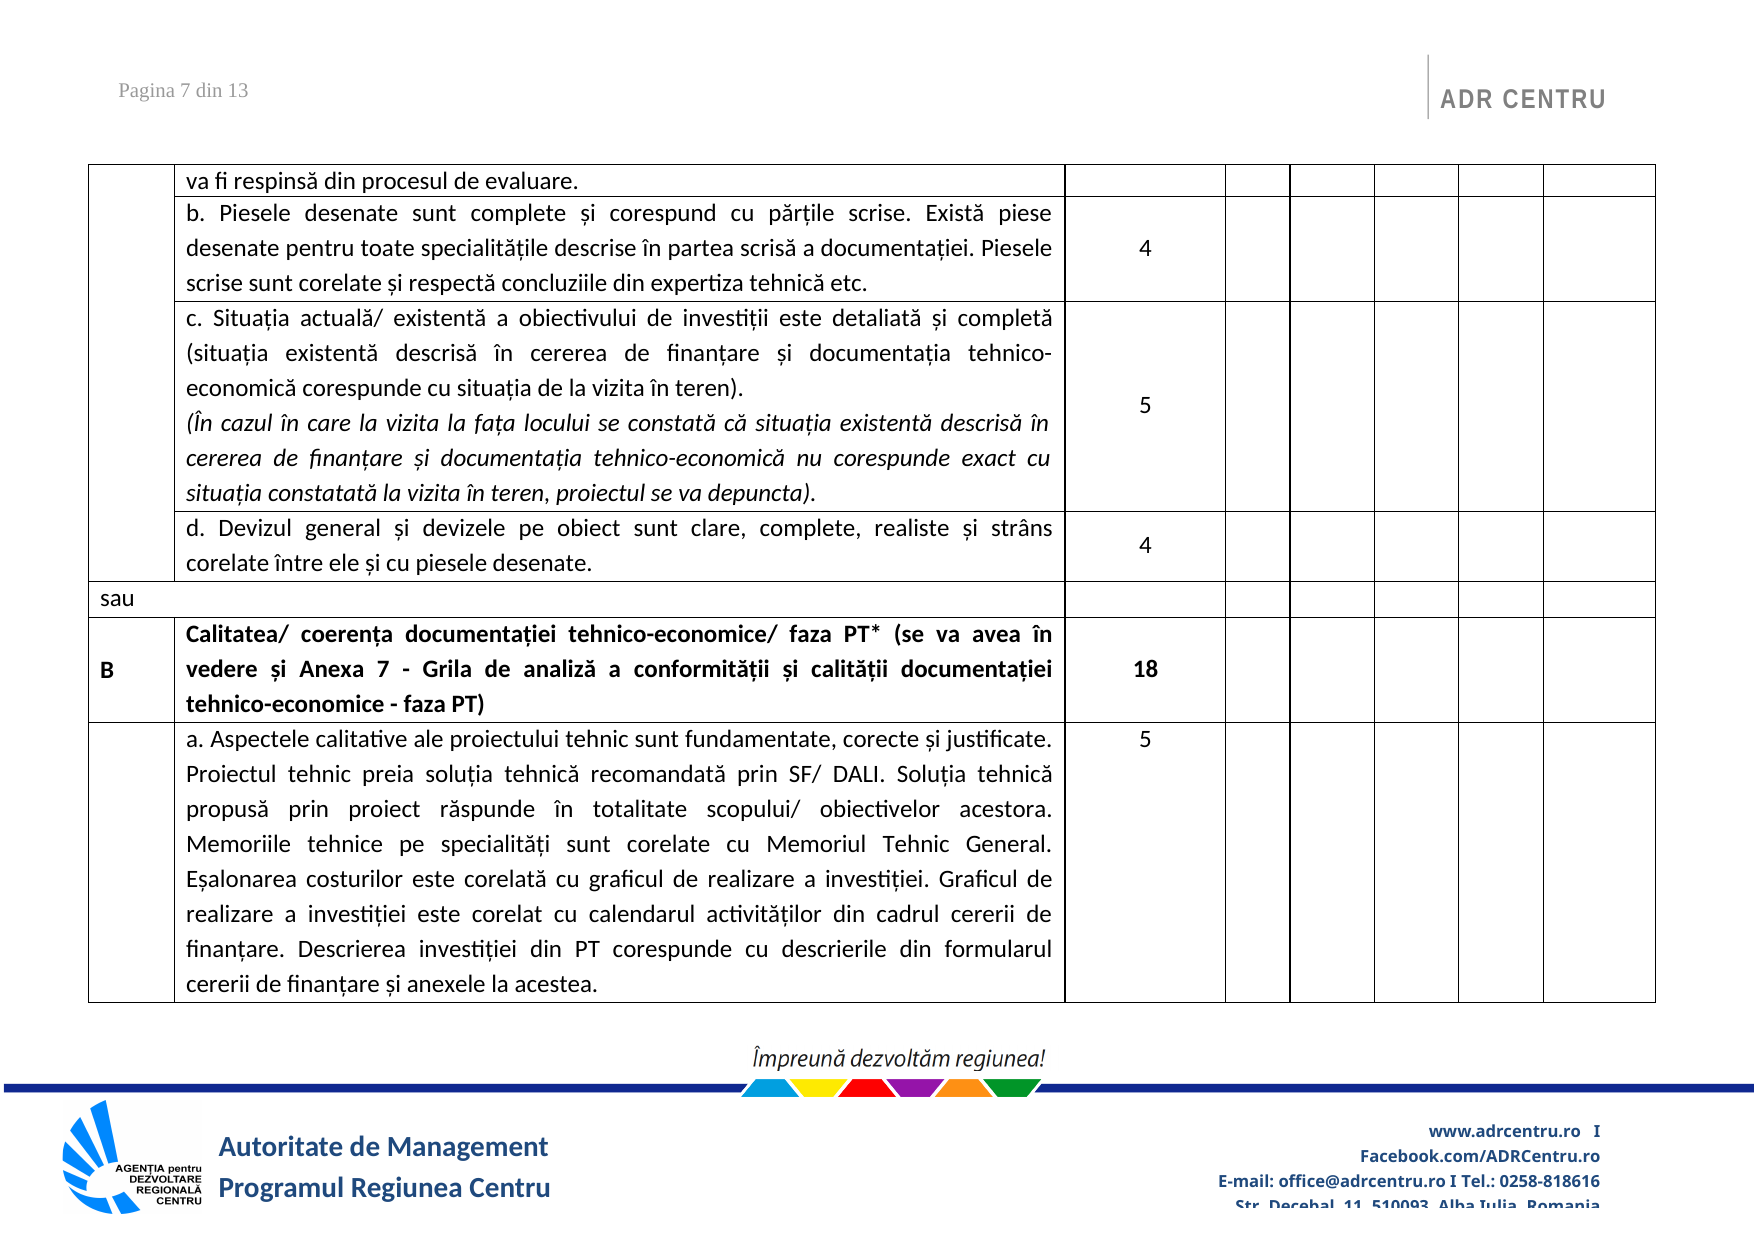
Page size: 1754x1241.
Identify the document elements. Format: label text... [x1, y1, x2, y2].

table_cell [1544, 582, 1655, 617]
table_cell [1291, 512, 1374, 581]
table_cell 4 [1066, 512, 1225, 581]
table_cell [1459, 512, 1543, 581]
table_cell [1544, 618, 1655, 722]
table_cell [1291, 302, 1374, 511]
table_cell b. Piesele desenate sunt complete și corespund cu părțile scrise. Există piese desenate pentru toate specialitățile descrise în partea scrisă a documentației. Piesele scrise sunt corelate și respectă concluziile din expertiza tehnică etc. [175, 197, 1064, 301]
picture [3, 1079, 754, 1097]
table_cell 5 [1066, 165, 1225, 196]
table_cell [1375, 302, 1458, 511]
table_cell [1459, 197, 1543, 301]
table_cell [1459, 582, 1543, 617]
table_cell [1459, 165, 1543, 196]
table_cell [1544, 512, 1655, 581]
table_cell [1291, 582, 1374, 617]
table_cell [1291, 197, 1374, 301]
table_cell 5 [1066, 723, 1225, 1002]
table_cell [1375, 582, 1458, 617]
table_cell [1066, 582, 1225, 617]
table_cell B [89, 618, 174, 722]
table_cell [1291, 618, 1374, 722]
table_cell [1226, 582, 1289, 617]
picture [786, 1079, 1754, 1097]
table_cell [1226, 302, 1289, 511]
table_cell 5 [1066, 302, 1225, 511]
table_cell [1544, 197, 1655, 301]
table_cell Calitatea/ coerența documentației tehnico-economice/ faza PT* (se va avea în vedere și Anexa 7 - Grila de analiză a conformității și calității documentației tehnico-economice - faza PT) [175, 618, 1064, 722]
picture [739, 1045, 1059, 1071]
table_cell [1375, 165, 1458, 196]
table_cell [1375, 618, 1458, 722]
table_cell [1544, 165, 1655, 196]
table_cell [89, 165, 174, 581]
table_cell [1226, 723, 1289, 1002]
table_cell [1375, 512, 1458, 581]
picture [62, 1100, 202, 1214]
table_cell [1375, 723, 1458, 1002]
table_cell 18 [1066, 618, 1225, 722]
table_cell d. Devizul general și devizele pe obiect sunt clare, complete, realiste și strâns corelate între ele și cu piesele desenate. [175, 512, 1064, 581]
table_cell [1459, 618, 1543, 722]
table_cell [1291, 723, 1374, 1002]
table_cell [1375, 197, 1458, 301]
table_cell [1226, 197, 1289, 301]
table_cell [1291, 165, 1374, 196]
table_cell sau [89, 582, 1064, 617]
table_cell c. Situația actuală/ existentă a obiectivului de investiții este detaliată și completă (situația existentă descrisă în cererea de finanțare și documentația tehnico-economică corespunde cu situația de la vizita în teren). (În cazul în care la vizita la fața locului se constată că situația existentă descrisă în cererea de finanțare și documentația tehnico-economică nu corespunde exact cu situația constatată la vizita în teren, proiectul se va depuncta). [175, 302, 1064, 511]
table_cell [1459, 302, 1543, 511]
table_cell [1226, 512, 1289, 581]
table_cell [1459, 723, 1543, 1002]
table_cell [1226, 618, 1289, 722]
table_cell [1544, 723, 1655, 1002]
table_cell [1544, 302, 1655, 511]
table_cell 4 [1066, 197, 1225, 301]
table_cell [89, 723, 174, 1002]
table_cell [1226, 165, 1289, 196]
